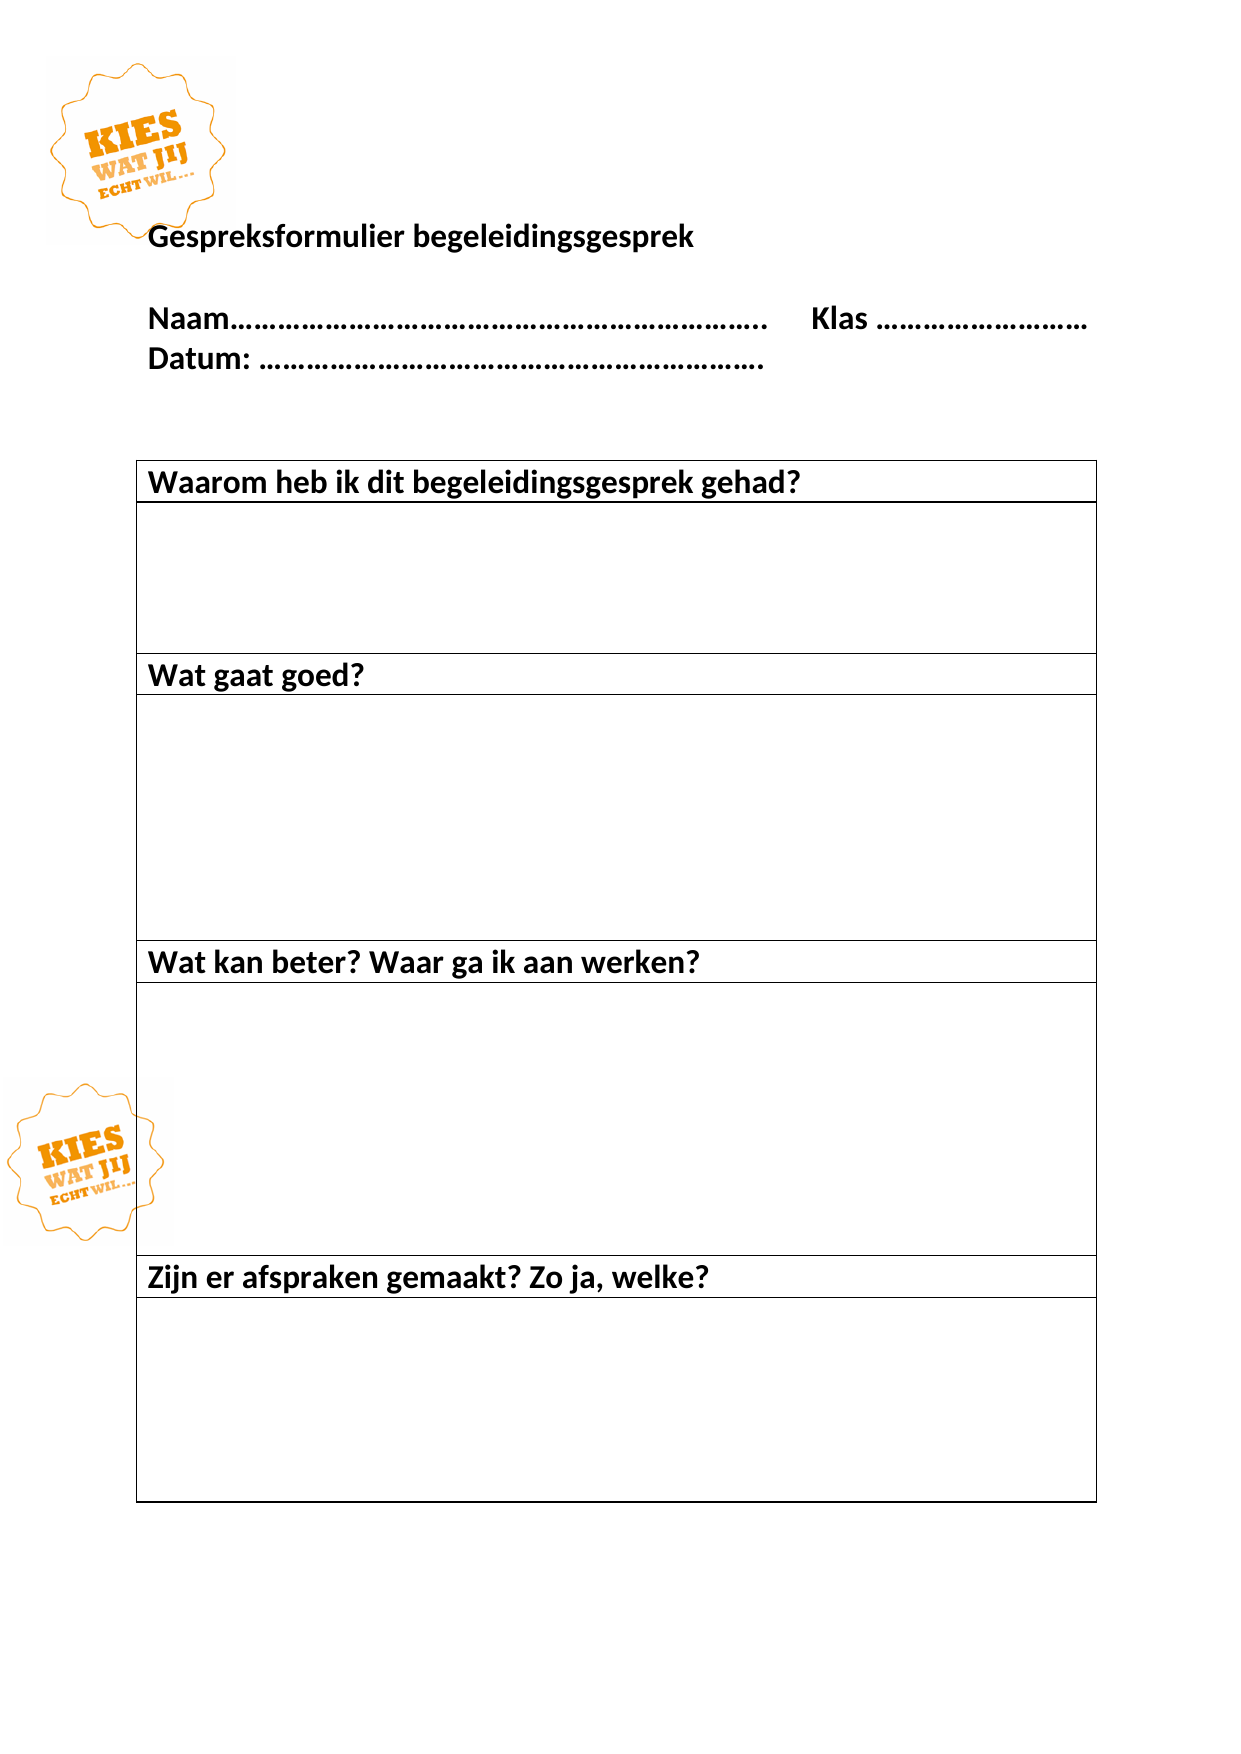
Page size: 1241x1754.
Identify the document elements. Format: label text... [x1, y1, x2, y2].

table_cell [137, 695, 1096, 940]
table_cell [137, 983, 1096, 1255]
text Naam………………………………………………………….. Klas ……………………… [148, 297, 1093, 337]
picture [46, 56, 237, 249]
table_cell Wat kan beter? Waar ga ik aan werken? [137, 941, 1096, 982]
picture [3, 1077, 136, 1250]
table_cell Wat gaat goed? [137, 654, 1096, 694]
table_cell [137, 503, 1096, 653]
table_cell [137, 1298, 1096, 1501]
table_cell Zijn er afspraken gemaakt? Zo ja, welke? [137, 1256, 1096, 1297]
text Datum: ………………………………………………………. [148, 337, 1093, 378]
table_header Waarom heb ik dit begeleidingsgesprek gehad? [137, 461, 1096, 501]
text Gespreksformulier begeleidingsgesprek [148, 215, 1093, 256]
